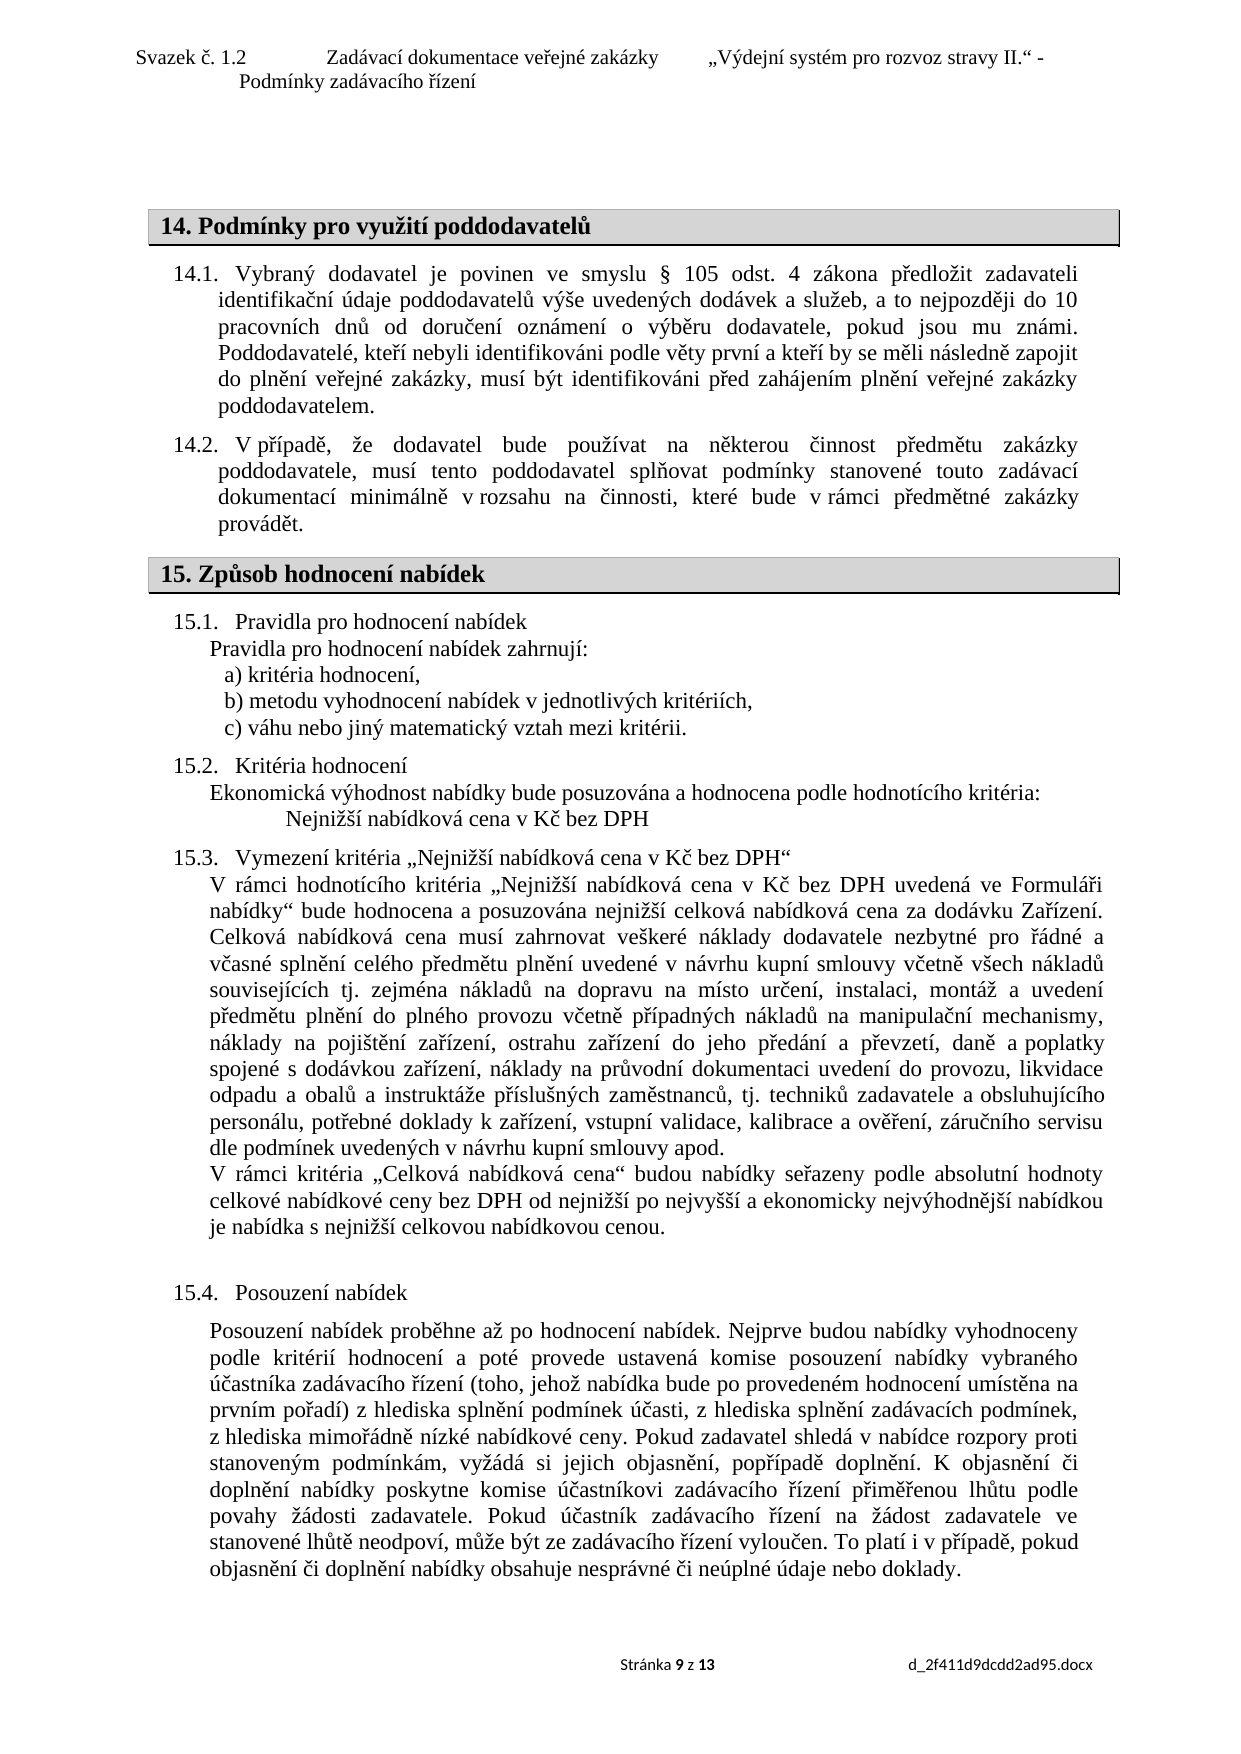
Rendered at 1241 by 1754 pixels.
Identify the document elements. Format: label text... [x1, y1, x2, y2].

text c) váhu nebo jiný matematický vztah mezi kritérii. [135, 714, 1105, 740]
text Pravidla pro hodnocení nabídek zahrnují: [135, 634, 1105, 661]
list Pravidla pro hodnocení nabídek [173, 608, 1079, 634]
text Ekonomická výhodnost nabídky bude posuzována a hodnocena podle hodnotícího kritéria: [209, 779, 1105, 805]
list Vymezení kritéria „Nejnižší nabídková cena v Kč bez DPH“ [173, 844, 1079, 871]
list V případě, že dodavatel bude používat na některou činnost předmětu zakázky poddodavatele, musí tento poddodavatel splňovat podmínky stanovené touto zadávací dokumentací minimálně v rozsahu na činnosti, které bude v rámci předmětné zakázky provádět. [173, 431, 1079, 536]
text a) kritéria hodnocení, [135, 661, 1105, 687]
list Posouzení nabídek [173, 1278, 1079, 1305]
text b) metodu vyhodnocení nabídek v jednotlivých kritériích, [135, 687, 1105, 714]
text Nejnižší nabídková cena v Kč bez DPH [135, 805, 1105, 832]
list Kritéria hodnocení [173, 753, 1079, 779]
list Posouzení nabídek proběhne až po hodnocení nabídek. Nejprve budou nabídky vyhodnoceny podle kritérií hodnocení a poté provede ustavená komise posouzení nabídky vybraného účastníka zadávacího řízení (toho, jehož nabídka bude po provedeném hodnocení umístěna na prvním pořadí) z hlediska splnění podmínek účasti, z hlediska splnění zadávacích podmínek, z hlediska mimořádně nízké nabídkové ceny. Pokud zadavatel shledá v nabídce rozpory proti stanoveným podmínkám, vyžádá si jejich objasnění, popřípadě doplnění. K objasnění či doplnění nabídky poskytne komise účastníkovi zadávacího řízení přiměřenou lhůtu podle povahy žádosti zadavatele. Pokud účastník zadávacího řízení na žádost zadavatele ve stanovené lhůtě neodpoví, může být ze zadávacího řízení vyloučen. To platí i v případě, pokud objasnění či doplnění nabídky obsahuje nesprávné či neúplné údaje nebo doklady. [209, 1317, 1079, 1581]
text V rámci hodnotícího kritéria „Nejnižší nabídková cena v Kč bez DPH uvedená ve Formuláři nabídky“ bude hodnocena a posuzována nejnižší celková nabídková cena za dodávku Zařízení. Celková nabídková cena musí zahrnovat veškeré náklady dodavatele nezbytné pro řádné a včasné splnění celého předmětu plnění uvedené v návrhu kupní smlouvy včetně všech nákladů souvisejících tj. zejména nákladů na dopravu na místo určení, instalaci, montáž a uvedení předmětu plnění do plného provozu včetně případných nákladů na manipulační mechanismy, náklady na pojištění zařízení, ostrahu zařízení do jeho předání a převzetí, daně a poplatky spojené s dodávkou zařízení, náklady na průvodní dokumentaci uvedení do provozu, likvidace odpadu a obalů a instruktáže příslušných zaměstnanců, tj. techniků zadavatele a obsluhujícího personálu, potřebné doklady k zařízení, vstupní validace, kalibrace a ověření, záručního servisu dle podmínek uvedených v návrhu kupní smlouvy apod. [209, 871, 1105, 1161]
text V rámci kritéria „Celková nabídková cena“ budou nabídky seřazeny podle absolutní hodnoty celkové nabídkové ceny bez DPH od nejnižší po nejvyšší a ekonomicky nejvýhodnější nabídkou je nabídka s nejnižší celkovou nabídkovou cenou. [209, 1161, 1105, 1239]
list Vybraný dodavatel je povinen ve smyslu § 105 odst. 4 zákona předložit zadavateli identifikační údaje poddodavatelů výše uvedených dodávek a služeb, a to nejpozději do 10 pracovních dnů od doručení oznámení o výběru dodavatele, pokud jsou mu známi. Poddodavatelé, kteří nebyli identifikováni podle věty první a kteří by se měli následně zapojit do plnění veřejné zakázky, musí být identifikováni před zahájením plnění veřejné zakázky poddodavatelem. [173, 260, 1079, 418]
